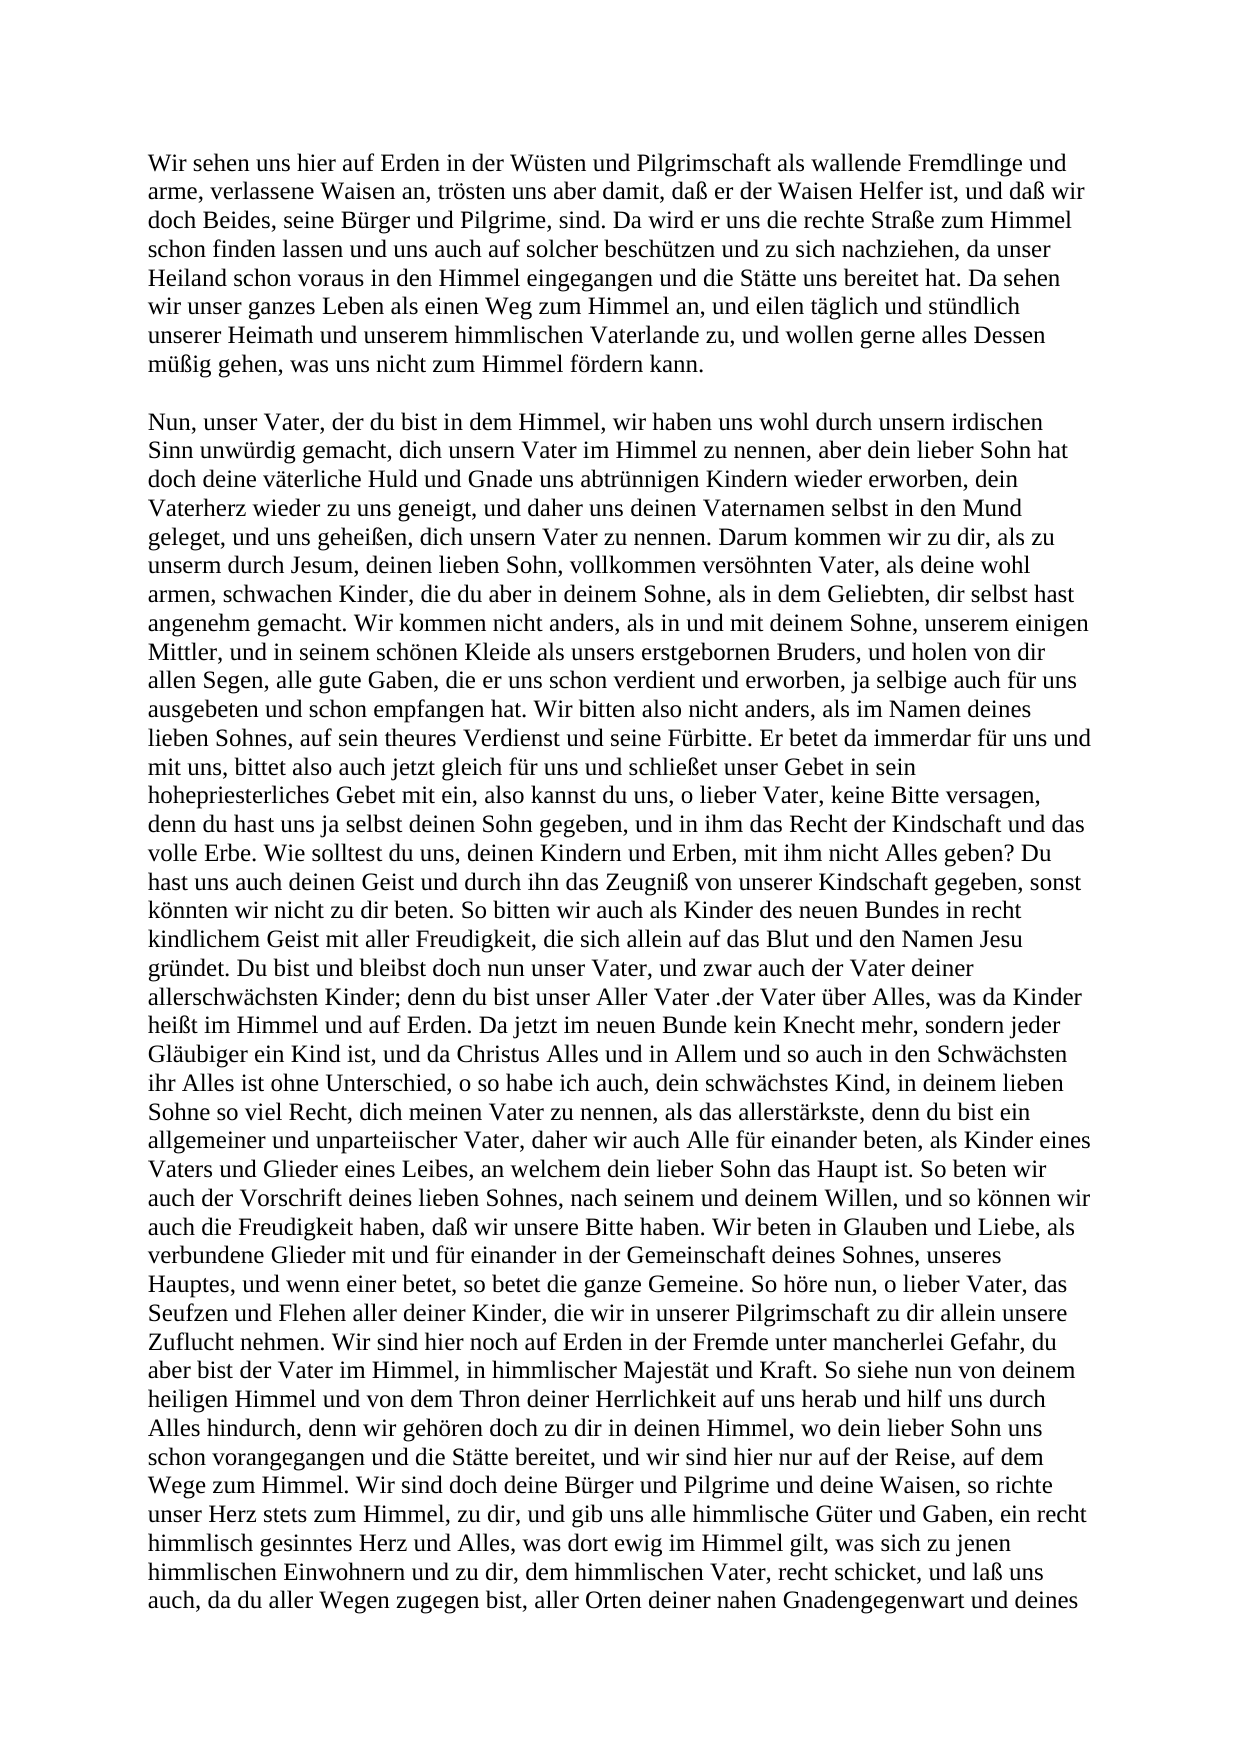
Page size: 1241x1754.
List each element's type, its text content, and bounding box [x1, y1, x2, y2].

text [148, 407, 1093, 1614]
text Wir sehen uns hier auf Erden in der Wüsten und Pilgrimschaft als wallende Fremdlinge und arme, verlassene Waisen an, trösten uns aber damit, daß er der Waisen Helfer ist, und daß wir doch Beides, seine Bürger und Pilgrime, sind. Da wird er uns die rechte Straße zum Himmel schon finden lassen und uns auch auf solcher beschützen und zu sich nachziehen, da unser Heiland schon voraus in den Himmel eingegangen und die Stätte uns bereitet hat. Da sehen wir unser ganzes Leben als einen Weg zum Himmel an, und eilen täglich und stündlich unserer Heimath und unserem himmlischen Vaterlande zu, und wollen gerne alles Dessen müßig gehen, was uns nicht zum Himmel fördern kann. [148, 148, 1093, 378]
